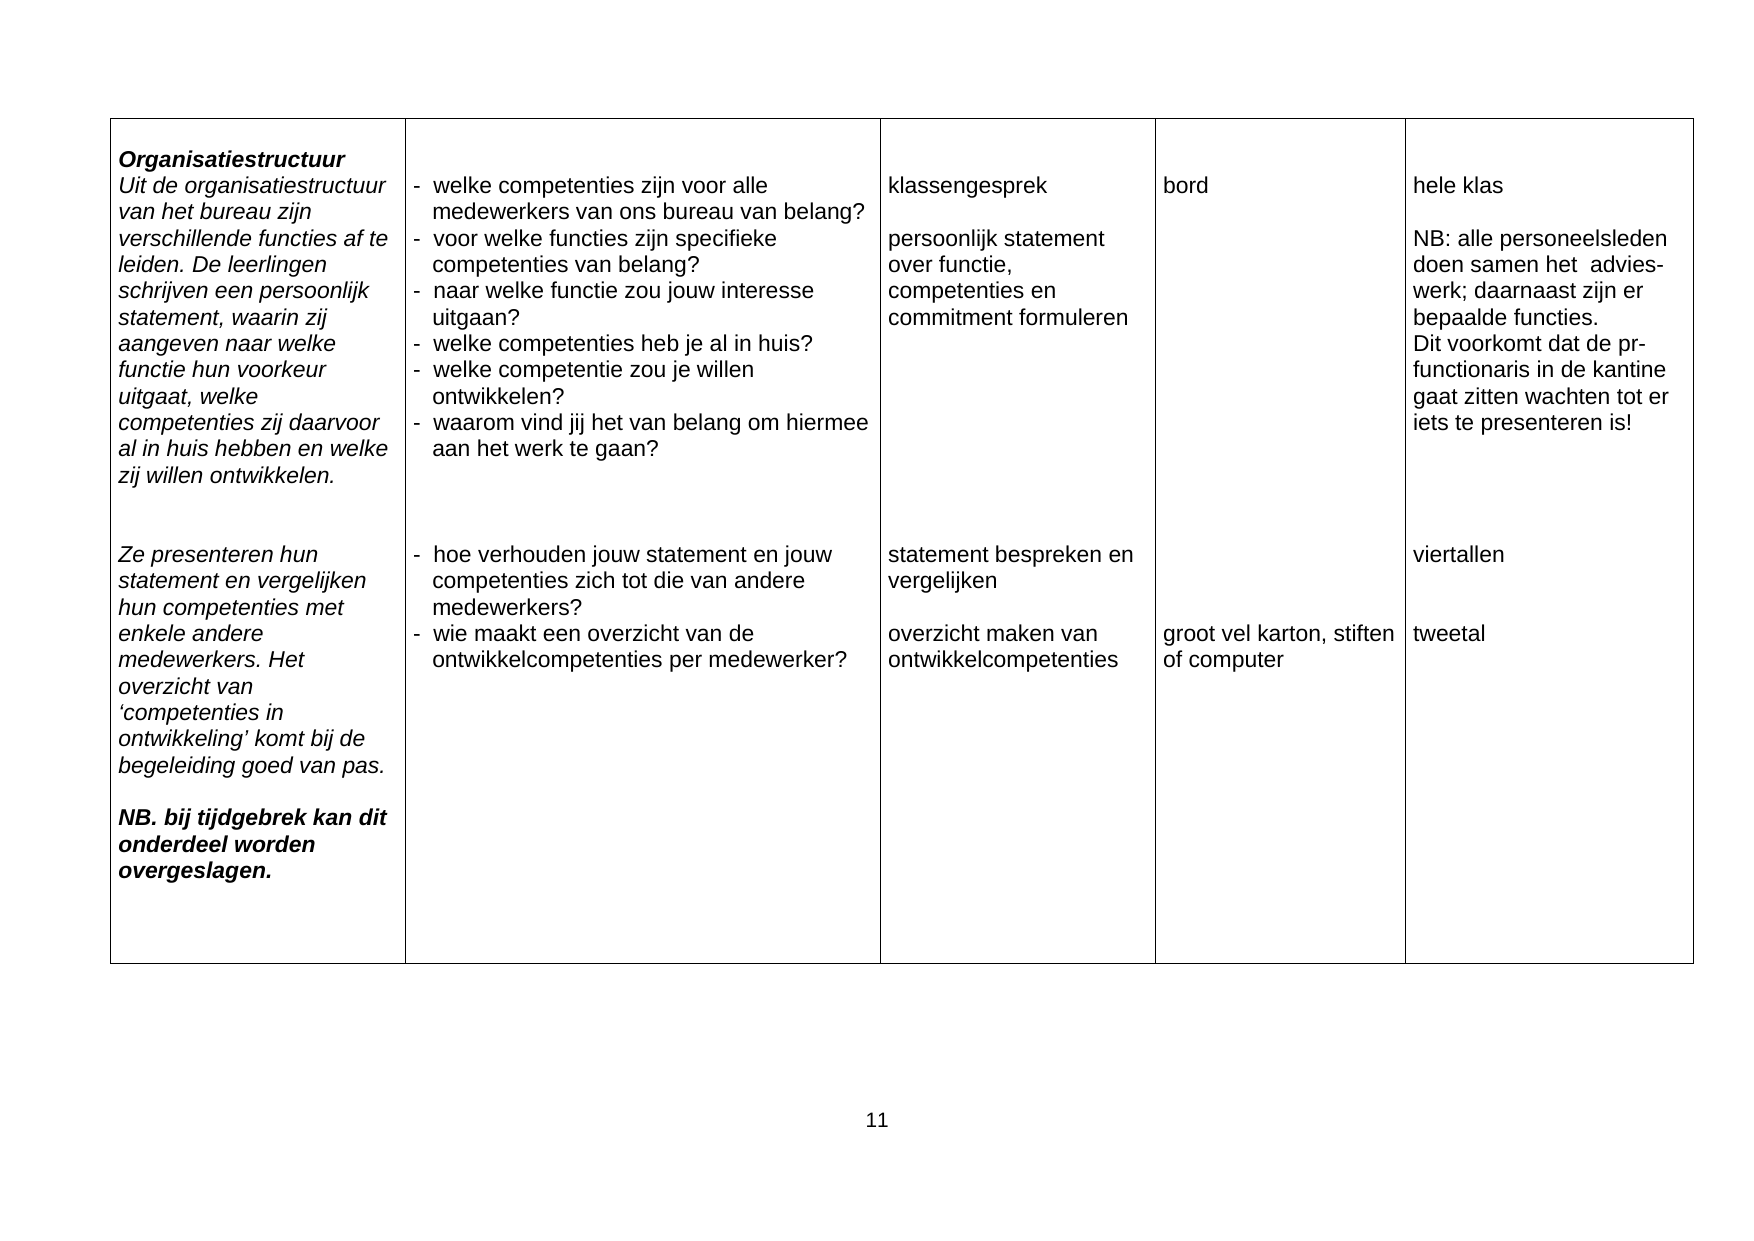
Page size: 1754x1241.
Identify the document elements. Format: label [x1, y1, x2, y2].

table_cell [406, 119, 880, 962]
table_cell [111, 119, 405, 962]
table_cell [881, 119, 1155, 962]
table_cell [1156, 119, 1405, 962]
table_cell [1406, 119, 1693, 962]
